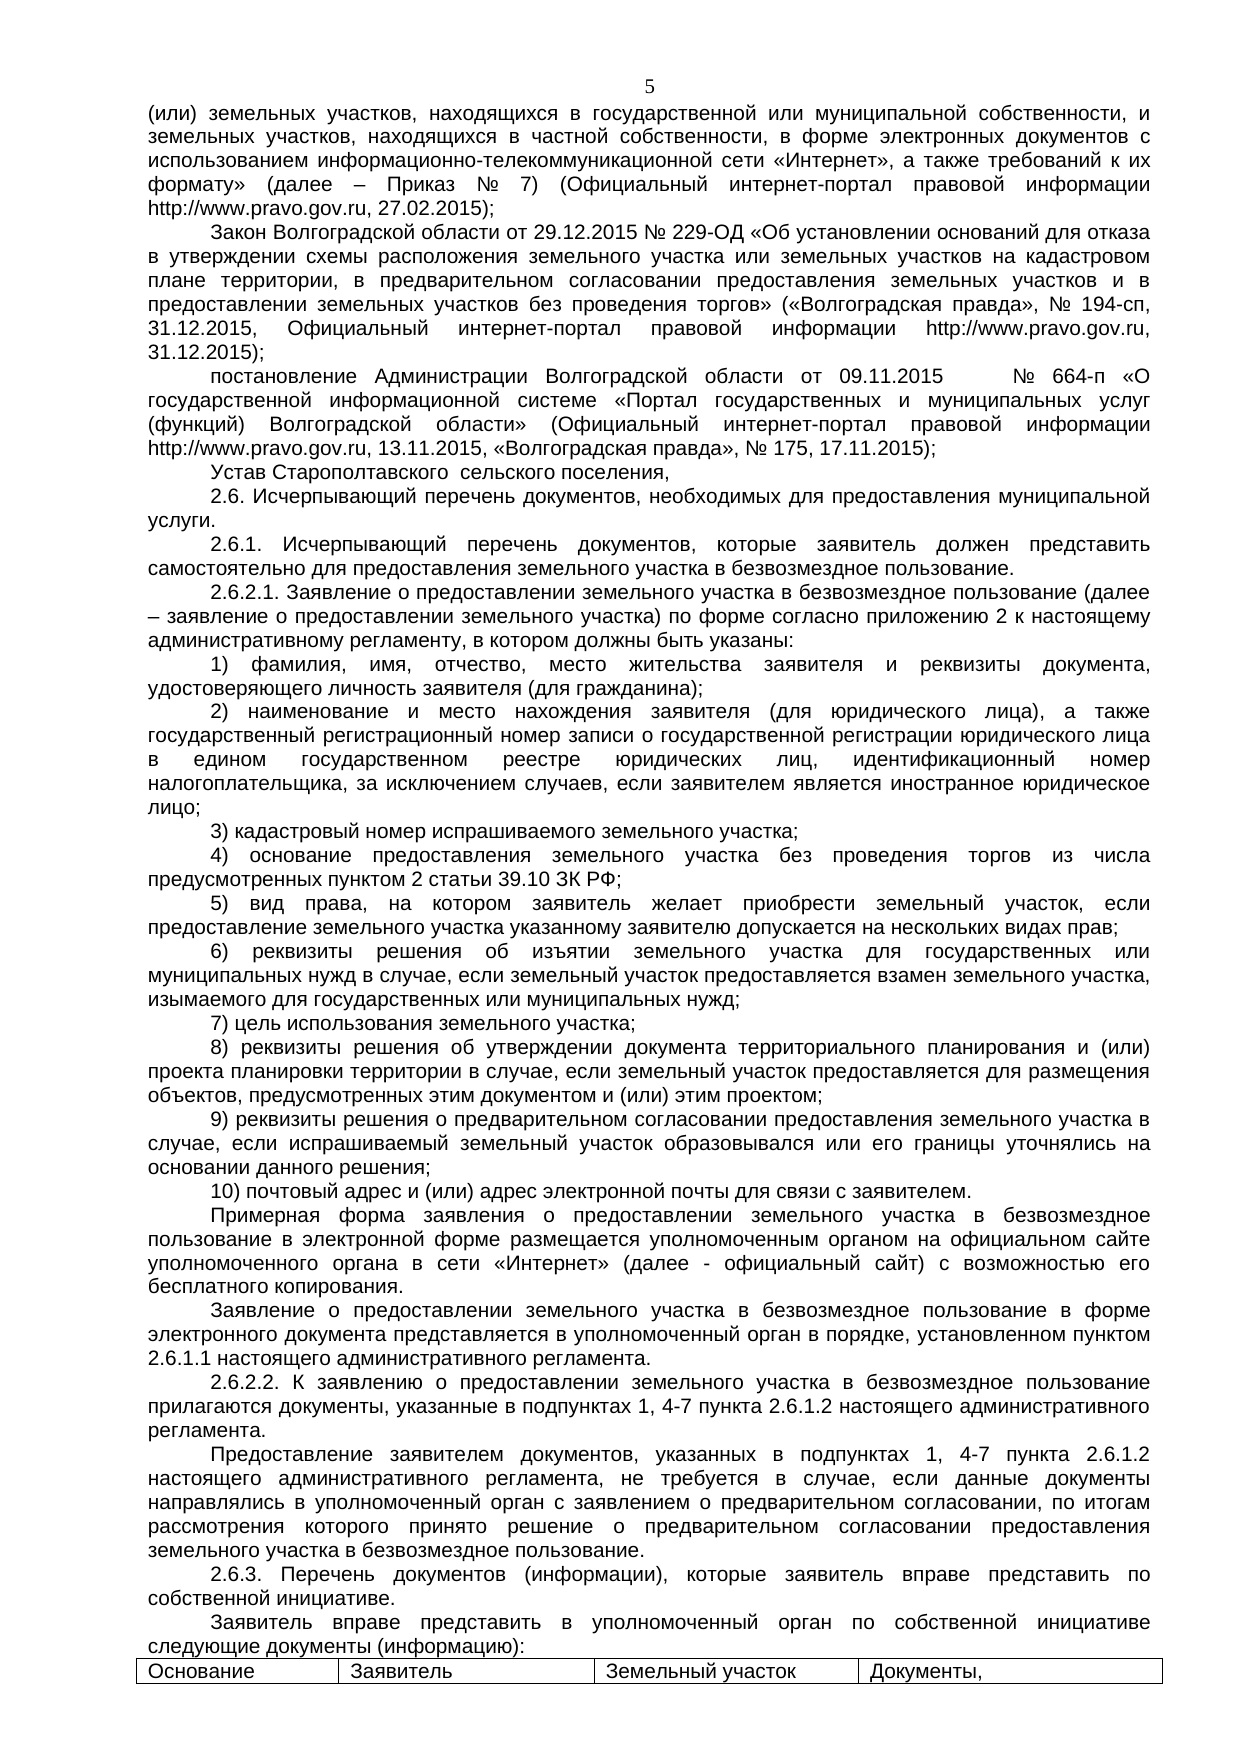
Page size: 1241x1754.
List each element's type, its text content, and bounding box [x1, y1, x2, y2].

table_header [859, 1659, 1162, 1683]
text 3) кадастровый номер испрашиваемого земельного участка; [148, 819, 1152, 843]
table_header Земельный участок [595, 1659, 858, 1683]
text 2.6. Исчерпывающий перечень документов, необходимых для предоставления муниципальной услуги. [148, 484, 1152, 532]
text 2.6.2.1. Заявление о предоставлении земельного участка в безвозмездное пользование (далее – заявление о предоставлении земельного участка) по форме согласно приложению 2 к настоящему административному регламенту, в котором должны быть указаны: [148, 579, 1152, 651]
text 2.6.1. Исчерпывающий перечень документов, которые заявитель должен представить самостоятельно для предоставления земельного участка в безвозмездное пользование. [148, 532, 1152, 579]
text Заявитель вправе представить в уполномоченный орган по собственной инициативе следующие документы (информацию): [148, 1610, 1152, 1658]
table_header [137, 1659, 338, 1683]
text 1) фамилия, имя, отчество, место жительства заявителя и реквизиты документа, удостоверяющего личность заявителя (для гражданина); [148, 651, 1152, 699]
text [148, 100, 1152, 220]
text 2) наименование и место нахождения заявителя (для юридического лица), а также государственный регистрационный номер записи о государственной регистрации юридического лица в едином государственном реестре юридических лиц, идентификационный номер налогоплательщика, за исключением случаев, если заявителем является иностранное юридическое лицо; [148, 699, 1152, 819]
text Закон Волгоградской области от 29.12.2015 № 229-ОД «Об установлении оснований для отказа в утверждении схемы расположения земельного участка или земельных участков на кадастровом плане территории, в предварительном согласовании предоставления земельных участков и в предоставлении земельных участков без проведения торгов» («Волгоградская правда», № 194-сп, 31.12.2015, Официальный интернет-портал правовой информации http://www.pravo.gov.ru, 31.12.2015); [148, 220, 1152, 364]
text постановление Администрации Волгоградской области от 09.11.2015 № 664-п «О государственной информационной системе «Портал государственных и муниципальных услуг (функций) Волгоградской области» (Официальный интернет-портал правовой информации http://www.pravo.gov.ru, 13.11.2015, «Волгоградская правда», № 175, 17.11.2015); [148, 364, 1152, 460]
text 10) почтовый адрес и (или) адрес электронной почты для связи с заявителем. [148, 1178, 1152, 1202]
text 2.6.2.2. К заявлению о предоставлении земельного участка в безвозмездное пользование прилагаются документы, указанные в подпунктах 1, 4-7 пункта 2.6.1.2 настоящего административного регламента. [148, 1370, 1152, 1442]
text 4) основание предоставления земельного участка без проведения торгов из числа предусмотренных пунктом 2 статьи 39.10 ЗК РФ; [148, 843, 1152, 891]
text Предоставление заявителем документов, указанных в подпунктах 1, 4-7 пункта 2.6.1.2 настоящего административного регламента, не требуется в случае, если данные документы направлялись в уполномоченный орган с заявлением о предварительном согласовании, по итогам рассмотрения которого принято решение о предварительном согласовании предоставления земельного участка в безвозмездное пользование. [148, 1442, 1152, 1562]
text 7) цель использования земельного участка; [148, 1011, 1152, 1035]
text 5) вид права, на котором заявитель желает приобрести земельный участок, если предоставление земельного участка указанному заявителю допускается на нескольких видах прав; [148, 891, 1152, 939]
table_header Заявитель [339, 1659, 594, 1683]
text 8) реквизиты решения об утверждении документа территориального планирования и (или) проекта планировки территории в случае, если земельный участок предоставляется для размещения объектов, предусмотренных этим документом и (или) этим проектом; [148, 1035, 1152, 1107]
text 6) реквизиты решения об изъятии земельного участка для государственных или муниципальных нужд в случае, если земельный участок предоставляется взамен земельного участка, изымаемого для государственных или муниципальных нужд; [148, 939, 1152, 1011]
text Заявление о предоставлении земельного участка в безвозмездное пользование в форме электронного документа представляется в уполномоченный орган в порядке, установленном пунктом 2.6.1.1 настоящего административного регламента. [148, 1298, 1152, 1370]
text 9) реквизиты решения о предварительном согласовании предоставления земельного участка в случае, если испрашиваемый земельный участок образовывался или его границы уточнялись на основании данного решения; [148, 1107, 1152, 1178]
text Примерная форма заявления о предоставлении земельного участка в безвозмездное пользование в электронной форме размещается уполномоченным органом на официальном сайте уполномоченного органа в сети «Интернет» (далее - официальный сайт) с возможностью его бесплатного копирования. [148, 1202, 1152, 1298]
text 2.6.3. Перечень документов (информации), которые заявитель вправе представить по собственной инициативе. [148, 1562, 1152, 1610]
text Устав Старополтавского сельского поселения, [148, 460, 1152, 484]
